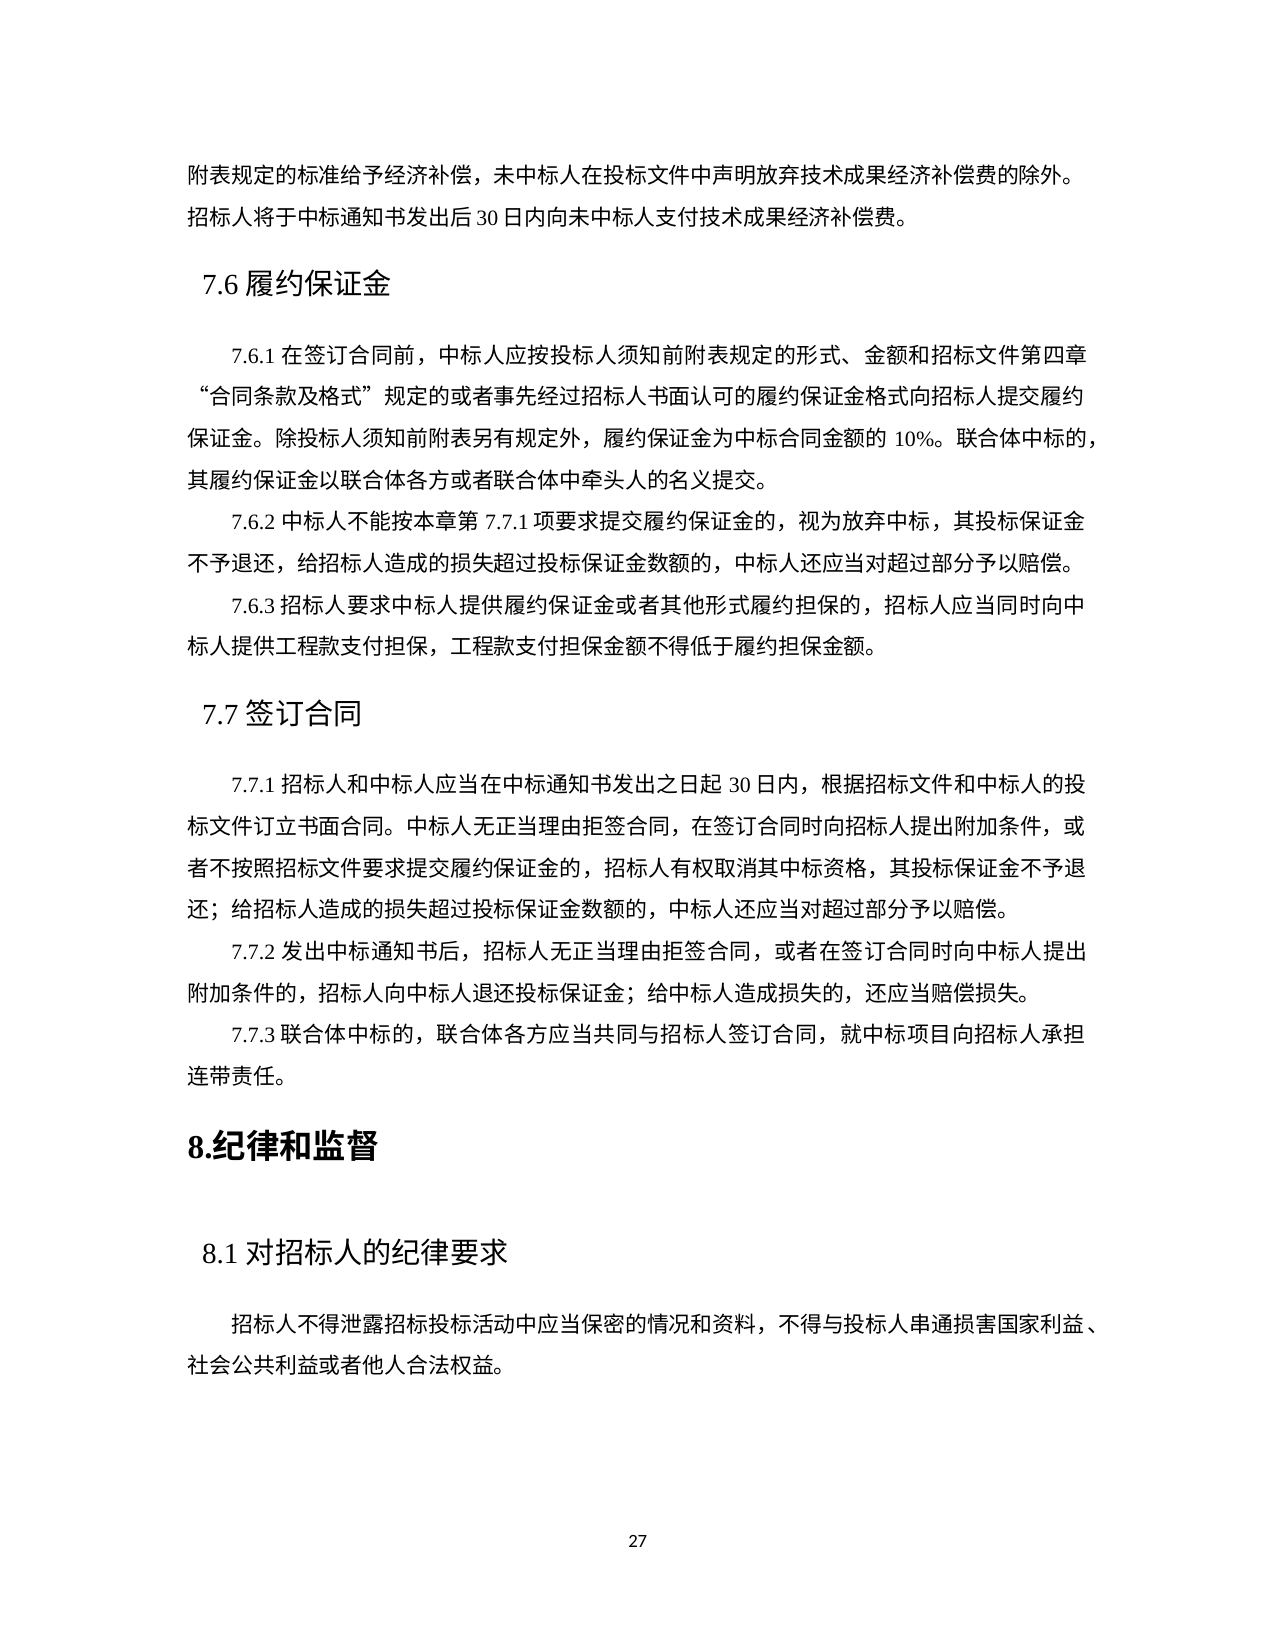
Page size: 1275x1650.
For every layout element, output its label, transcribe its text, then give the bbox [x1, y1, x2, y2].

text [187, 150, 1087, 233]
text 招标人不得泄露招标投标活动中应当保密的情况和资料，不得与投标人串通损害国家利益、社会公共利益或者他人合法权益。 [187, 1299, 1087, 1382]
subtitle 8.1 对招标人的纪律要求 [187, 1229, 1087, 1272]
text 7.7.3联合体中标的，联合体各方应当共同与招标人签订合同，就中标项目向招标人承担连带责任。 [187, 1009, 1087, 1093]
subtitle 7.7 签订合同 [187, 690, 1087, 732]
text 7.7.1 招标人和中标人应当在中标通知书发出之日起30日内，根据招标文件和中标人的投标文件订立书面合同。中标人无正当理由拒签合同，在签订合同时向招标人提出附加条件，或者不按照招标文件要求提交履约保证金的，招标人有权取消其中标资格，其投标保证金不予退还；给招标人造成的损失超过投标保证金数额的，中标人还应当对超过部分予以赔偿。 [187, 759, 1087, 926]
subtitle 8.纪律和监督 [187, 1120, 1087, 1168]
subtitle 7.6 履约保证金 [187, 260, 1087, 303]
text 7.7.2 发出中标通知书后，招标人无正当理由拒签合同，或者在签订合同时向中标人提出附加条件的，招标人向中标人退还投标保证金；给中标人造成损失的，还应当赔偿损失。 [187, 926, 1087, 1009]
text 7.6.3招标人要求中标人提供履约保证金或者其他形式履约担保的，招标人应当同时向中标人提供工程款支付担保，工程款支付担保金额不得低于履约担保金额。 [187, 580, 1087, 663]
text 7.6.1 在签订合同前，中标人应按投标人须知前附表规定的形式、金额和招标文件第四章“合同条款及格式”规定的或者事先经过招标人书面认可的履约保证金格式向招标人提交履约保证金。除投标人须知前附表另有规定外，履约保证金为中标合同金额的10%。联合体中标的，其履约保证金以联合体各方或者联合体中牵头人的名义提交。 [187, 330, 1087, 496]
text 7.6.2 中标人不能按本章第7.7.1项要求提交履约保证金的，视为放弃中标，其投标保证金不予退还，给招标人造成的损失超过投标保证金数额的，中标人还应当对超过部分予以赔偿。 [187, 496, 1087, 580]
